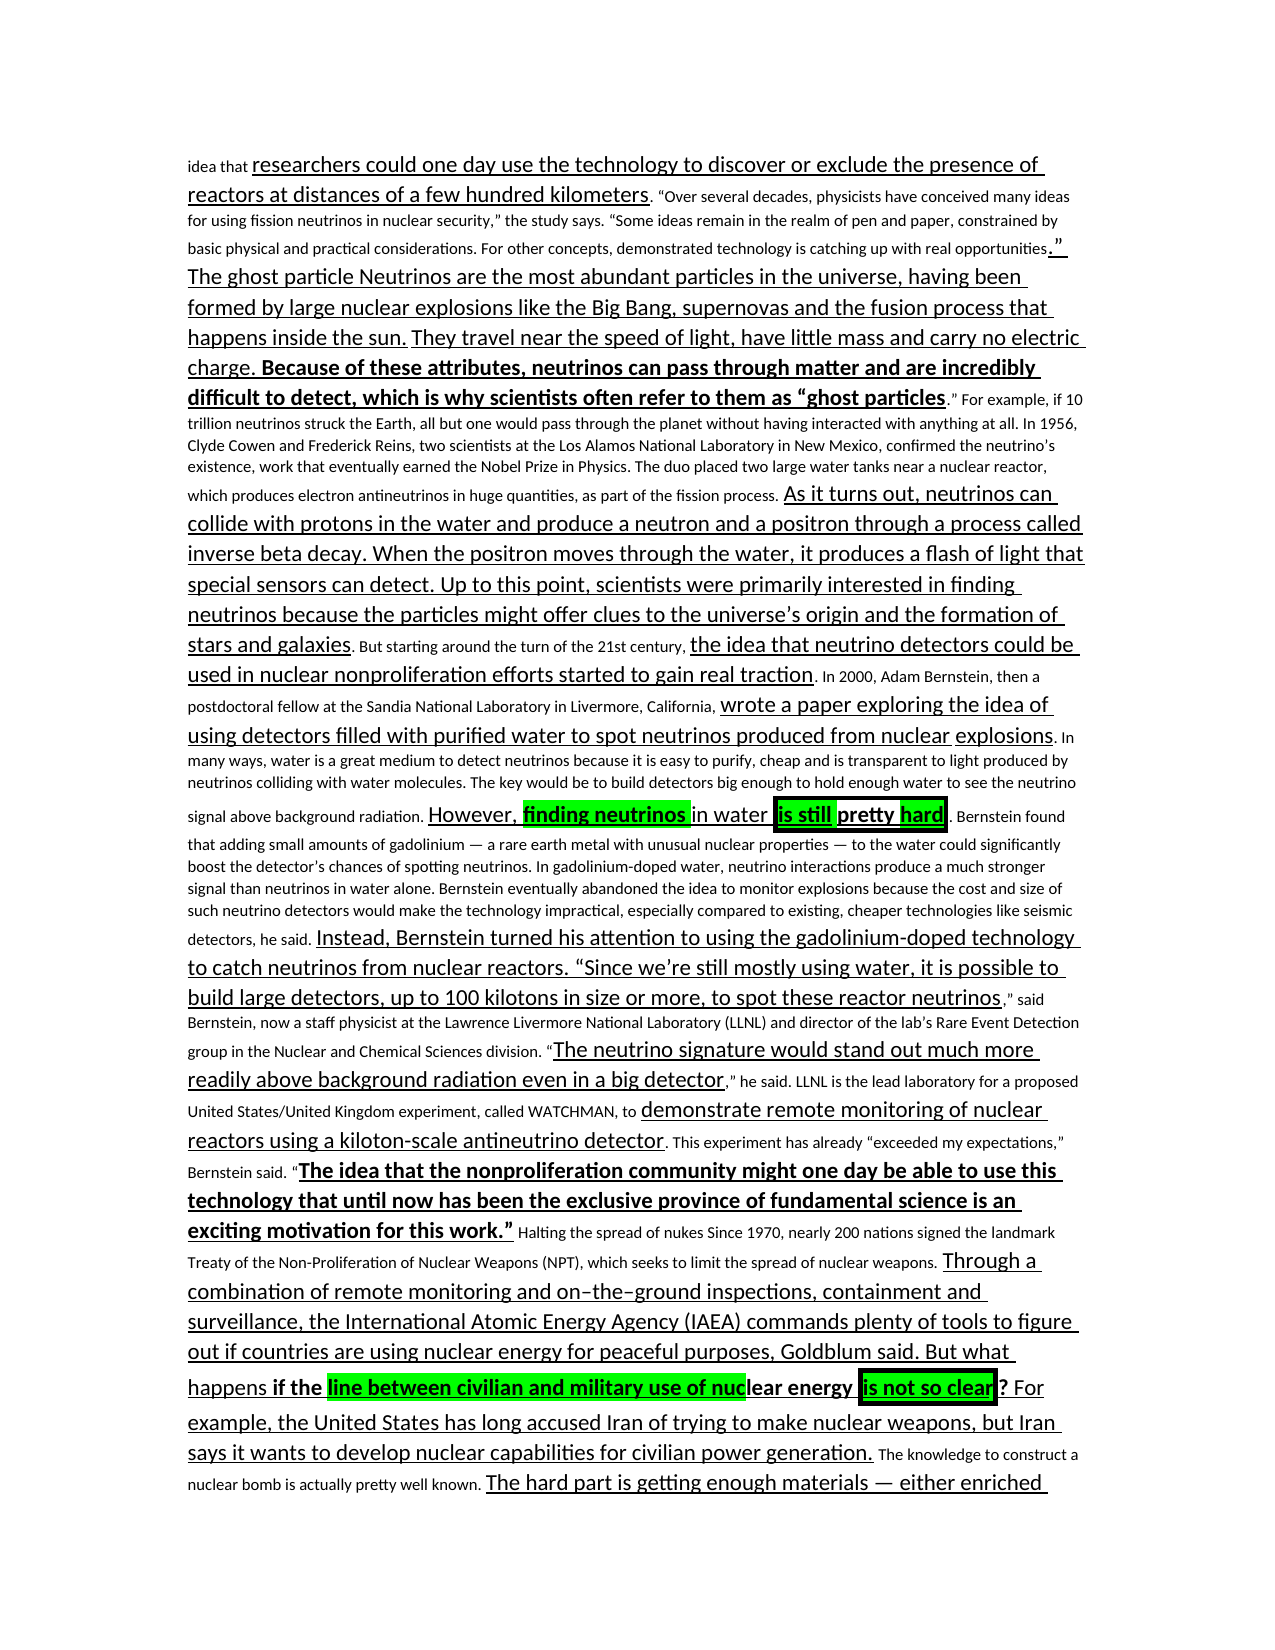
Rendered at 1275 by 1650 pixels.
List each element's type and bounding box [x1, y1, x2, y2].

text [187, 150, 1087, 1496]
